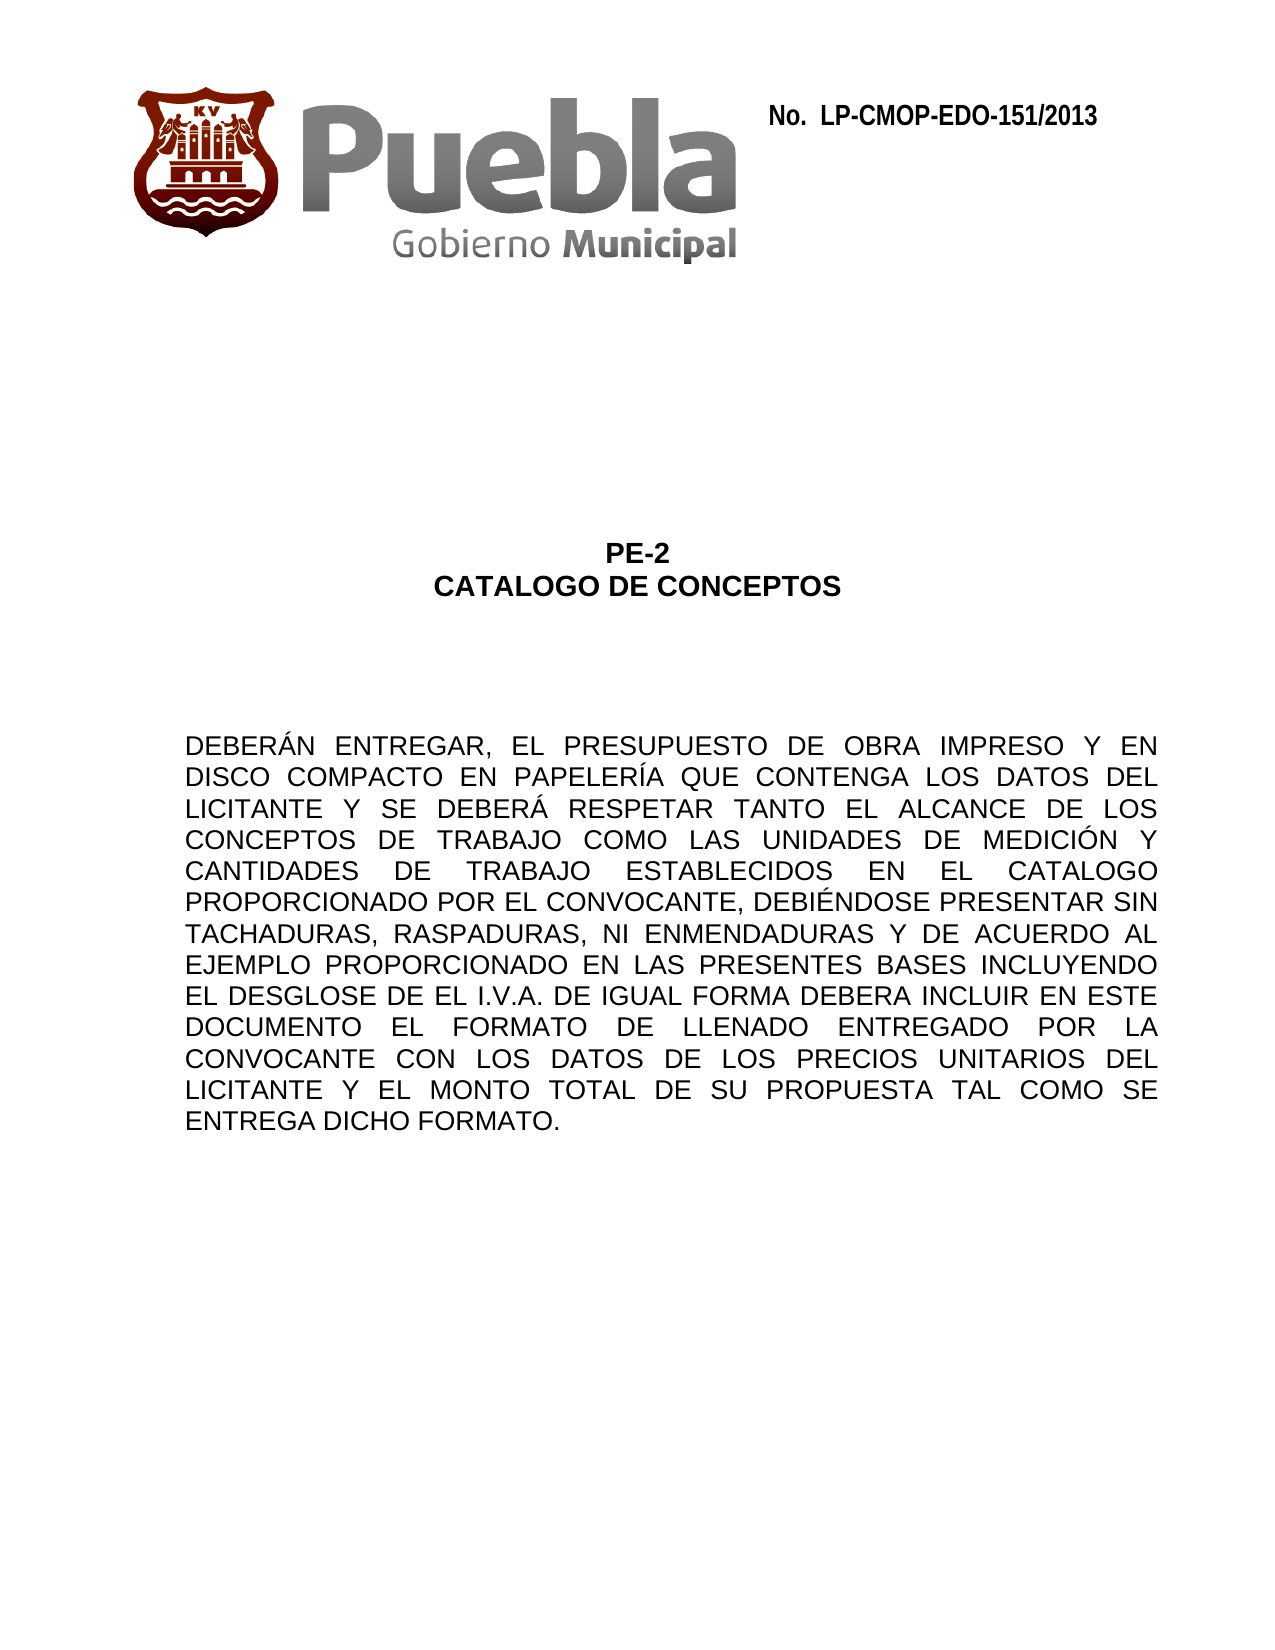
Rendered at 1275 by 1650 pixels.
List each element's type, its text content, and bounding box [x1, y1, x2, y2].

text CATALOGO DE CONCEPTOS [177, 569, 1098, 603]
text PE-2 [177, 536, 1098, 569]
picture [133, 87, 736, 264]
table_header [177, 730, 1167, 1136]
